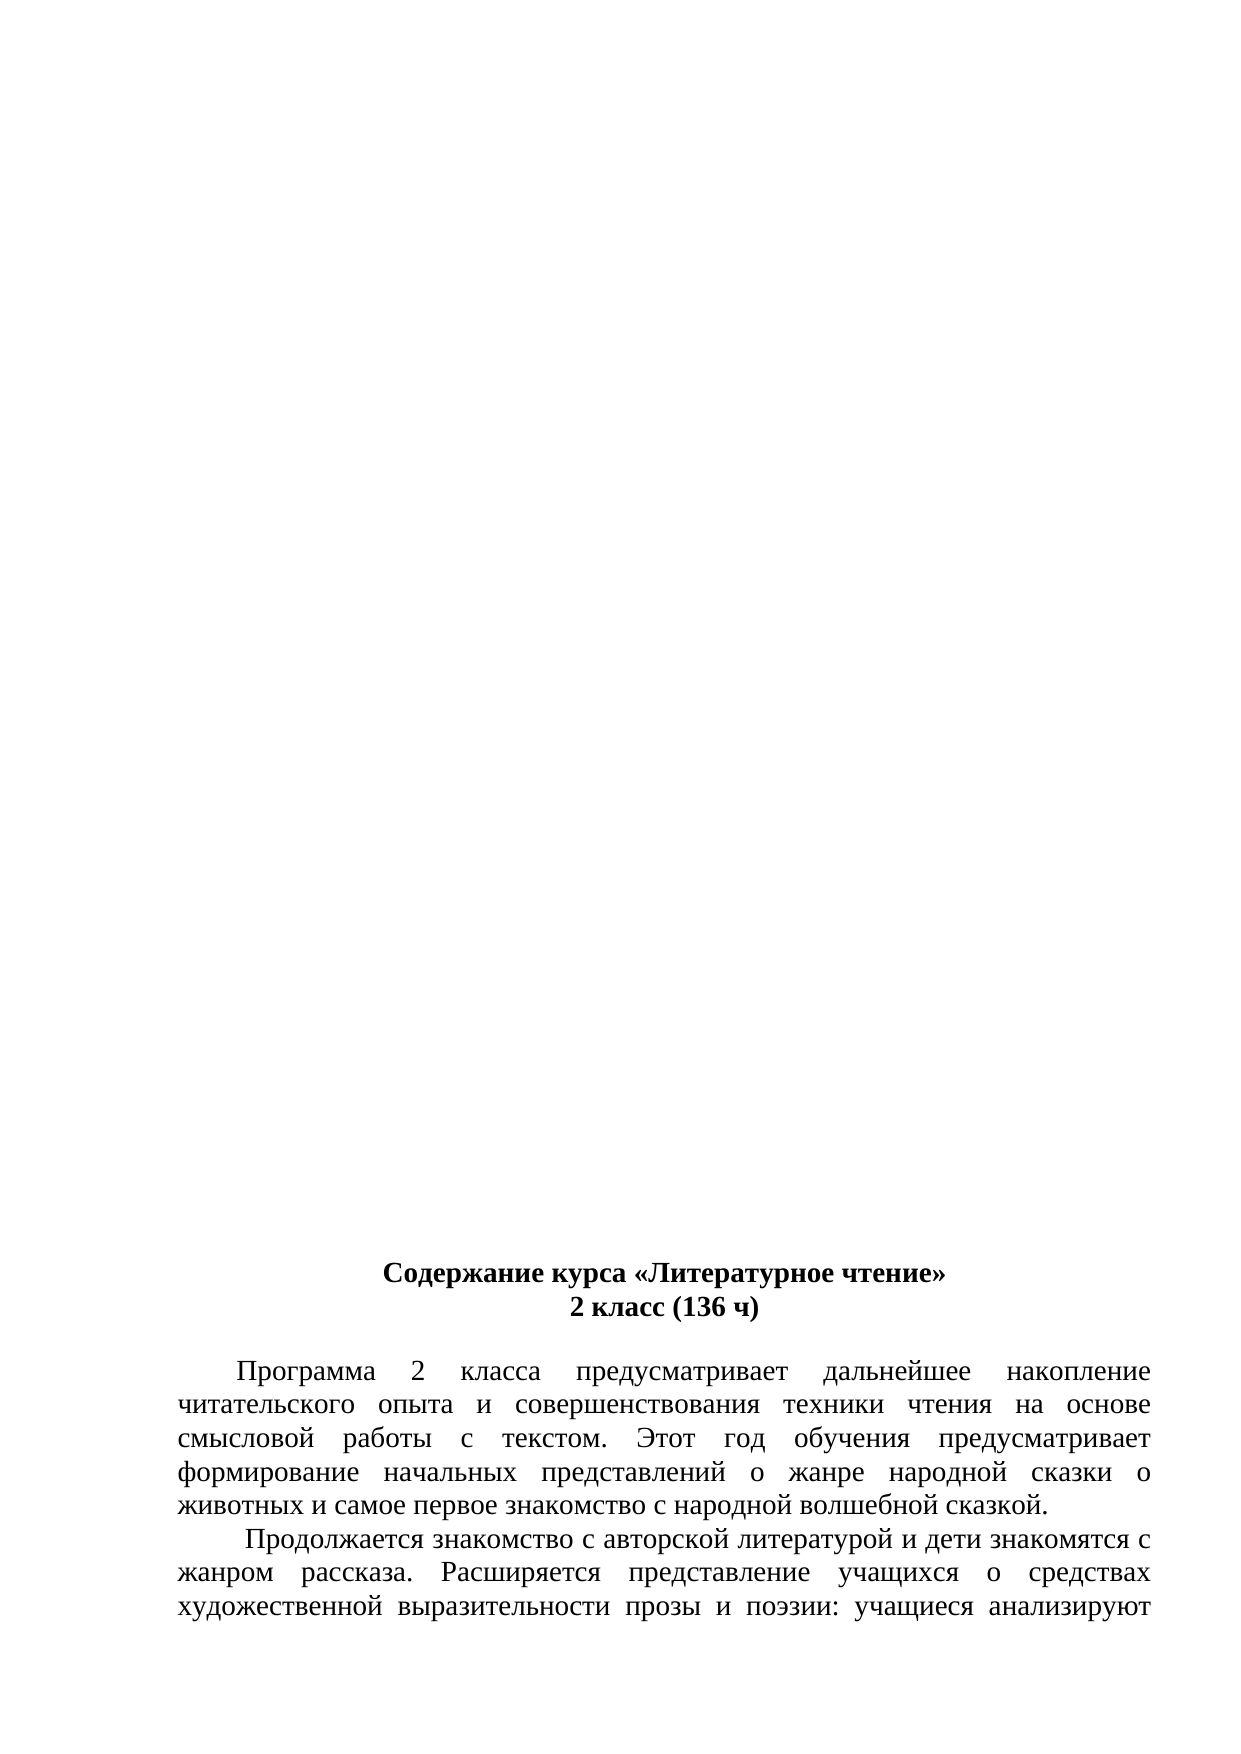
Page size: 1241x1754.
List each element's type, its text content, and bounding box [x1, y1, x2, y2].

text Программа 2 класса предусматривает дальнейшее накопление читательского опыта и совершенствования техники чтения на основе смысловой работы с текстом. Этот год обучения предусматривает формирование начальных представлений о жанре народной сказки о животных и самое первое знакомство с народной волшебной сказкой. [177, 1353, 1152, 1521]
text 2 класс (136 ч) [177, 1289, 1152, 1323]
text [177, 1521, 1152, 1621]
text Содержание курса «Литературное чтение» [177, 1256, 1152, 1289]
